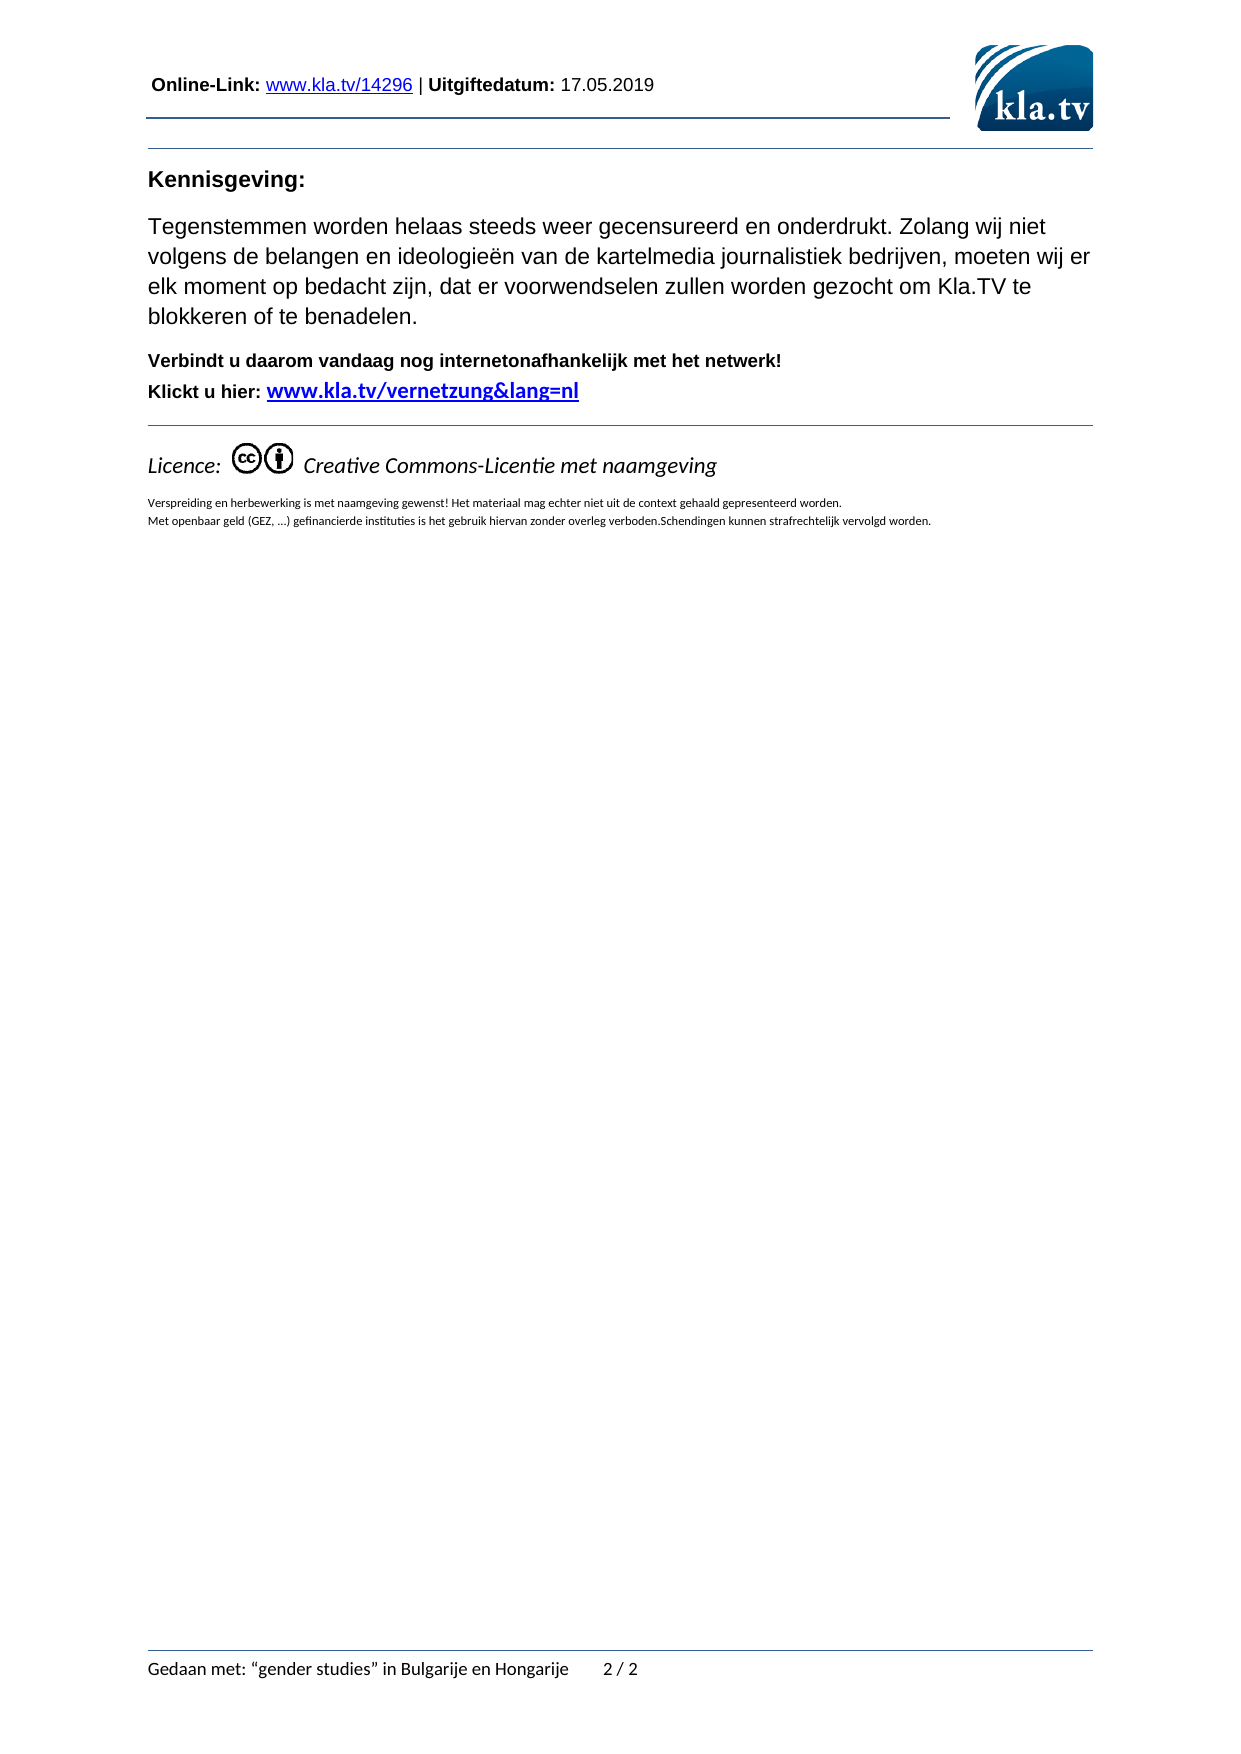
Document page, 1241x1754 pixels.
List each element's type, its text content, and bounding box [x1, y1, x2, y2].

text Kennisgeving: [148, 149, 1093, 192]
text Tegenstemmen worden helaas steeds weer gecensureerd en onderdrukt. Zolang wij niet volgens de belangen en ideologieën van de kartelmedia journalistiek bedrijven, moeten wij er elk moment op bedacht zijn, dat er voorwendselen zullen worden gezocht om Kla.TV te blokkeren of te benadelen. [148, 213, 1093, 330]
text Verspreiding en herbewerking is met naamgeving gewenst! Het materiaal mag echter niet uit de context gehaald gepresenteerd worden. Met openbaar geld (GEZ, ...) gefinancierde instituties is het gebruik hiervan zonder overleg verboden.Schendingen kunnen strafrechtelijk vervolgd worden. [148, 496, 1093, 528]
text Verbindt u daarom vandaag nog internetonafhankelijk met het netwerk! Klickt u hier: www.kla.tv/vernetzung&lang=nl [148, 350, 1093, 404]
text Licence: Creative Commons-Licentie met naamgeving [148, 426, 1093, 479]
